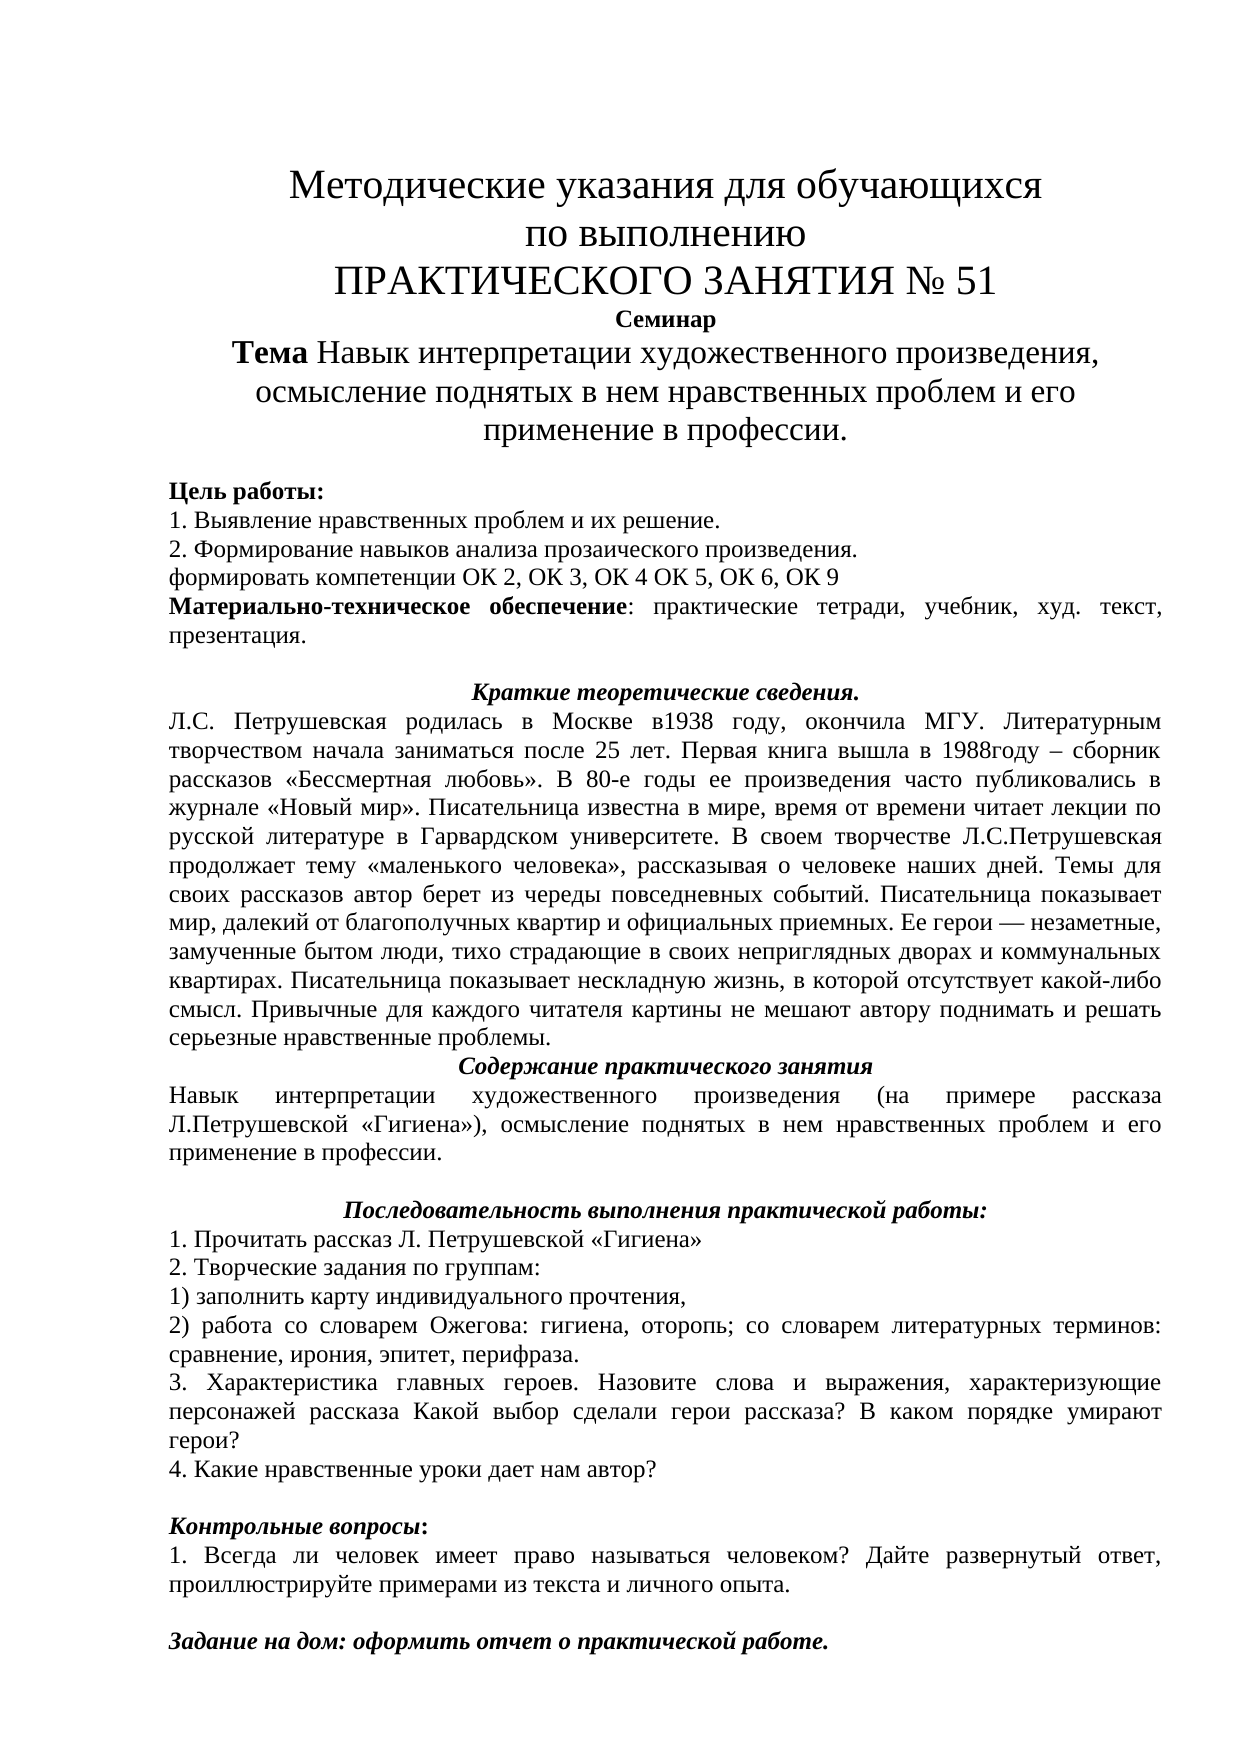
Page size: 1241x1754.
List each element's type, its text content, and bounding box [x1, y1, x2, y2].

text формировать компетенции ОК 2, ОК 3, ОК 4 ОК 5, ОК 6, ОК 9 [169, 562, 1162, 591]
text 1. Прочитать рассказ Л. Петрушевской «Гигиена» [169, 1224, 1162, 1252]
text 1. Выявление нравственных проблем и их решение. [169, 505, 1162, 534]
text 1) заполнить карту индивидуального прочтения, [169, 1281, 1162, 1310]
text Цель работы: [169, 476, 1162, 505]
text 4. Какие нравственные уроки дает нам автор? [169, 1454, 1162, 1482]
text Краткие теоретические сведения. [169, 677, 1162, 706]
text 2. Формирование навыков анализа прозаического произведения. [169, 534, 1162, 562]
text Навык интерпретации художественного произведения (на примере рассказа Л.Петрушевской «Гигиена»), осмысление поднятых в нем нравственных проблем и его применение в профессии. [169, 1080, 1162, 1166]
text Методические указания для обучающихся [169, 160, 1162, 208]
text 2) работа со словарем Ожегова: гигиена, оторопь; со словарем литературных терминов: сравнение, ирония, эпитет, перифраза. [169, 1310, 1162, 1367]
text Задание на дом: оформить отчет о практической работе. [169, 1626, 1162, 1655]
text Семинар [169, 304, 1162, 332]
text ПРАКТИЧЕСКОГО ЗАНЯТИЯ № 51 [169, 256, 1162, 304]
text Материально-техническое обеспечение: практические тетради, учебник, худ. текст, презентация. [169, 591, 1162, 649]
text Л.С. Петрушевская родилась в Москве в1938 году, окончила МГУ. Литературным творчеством начала заниматься после 25 лет. Первая книга вышла в 1988году – сборник рассказов «Бессмертная любовь». В 80-е годы ее произведения часто публиковались в журнале «Новый мир». Писательница известна в мире, время от времени читает лекции по русской литературе в Гарвардском университете. В своем творчестве Л.С.Петрушевская продолжает тему «маленького человека», рассказывая о человеке наших дней. Темы для своих рассказов автор берет из череды повседневных событий. Писательница показывает мир, далекий от благополучных квартир и официальных приемных. Ее герои — незаметные, замученные бытом люди, тихо страдающие в своих неприглядных дворах и коммунальных квартирах. Писательница показывает нескладную жизнь, в которой отсутствует какой-либо смысл. Привычные для каждого читателя картины не мешают автору поднимать и решать серьезные нравственные проблемы. [169, 706, 1162, 1051]
text Содержание практического занятия [169, 1051, 1162, 1080]
text 1. Всегда ли человек имеет право называться человеком? Дайте развернутый ответ, проиллюстрируйте примерами из текста и личного опыта. [169, 1540, 1162, 1597]
text Последовательность выполнения практической работы: [169, 1195, 1162, 1224]
text Тема Навык интерпретации художественного произведения, осмысление поднятых в нем нравственных проблем и его применение в профессии. [169, 332, 1162, 447]
text по выполнению [169, 208, 1162, 256]
text 3. Характеристика главных героев. Назовите слова и выражения, характеризующие персонажей рассказа Какой выбор сделали герои рассказа? В каком порядке умирают герои? [169, 1367, 1162, 1454]
text 2. Творческие задания по группам: [169, 1252, 1162, 1281]
text Контрольные вопросы: [169, 1511, 1162, 1540]
